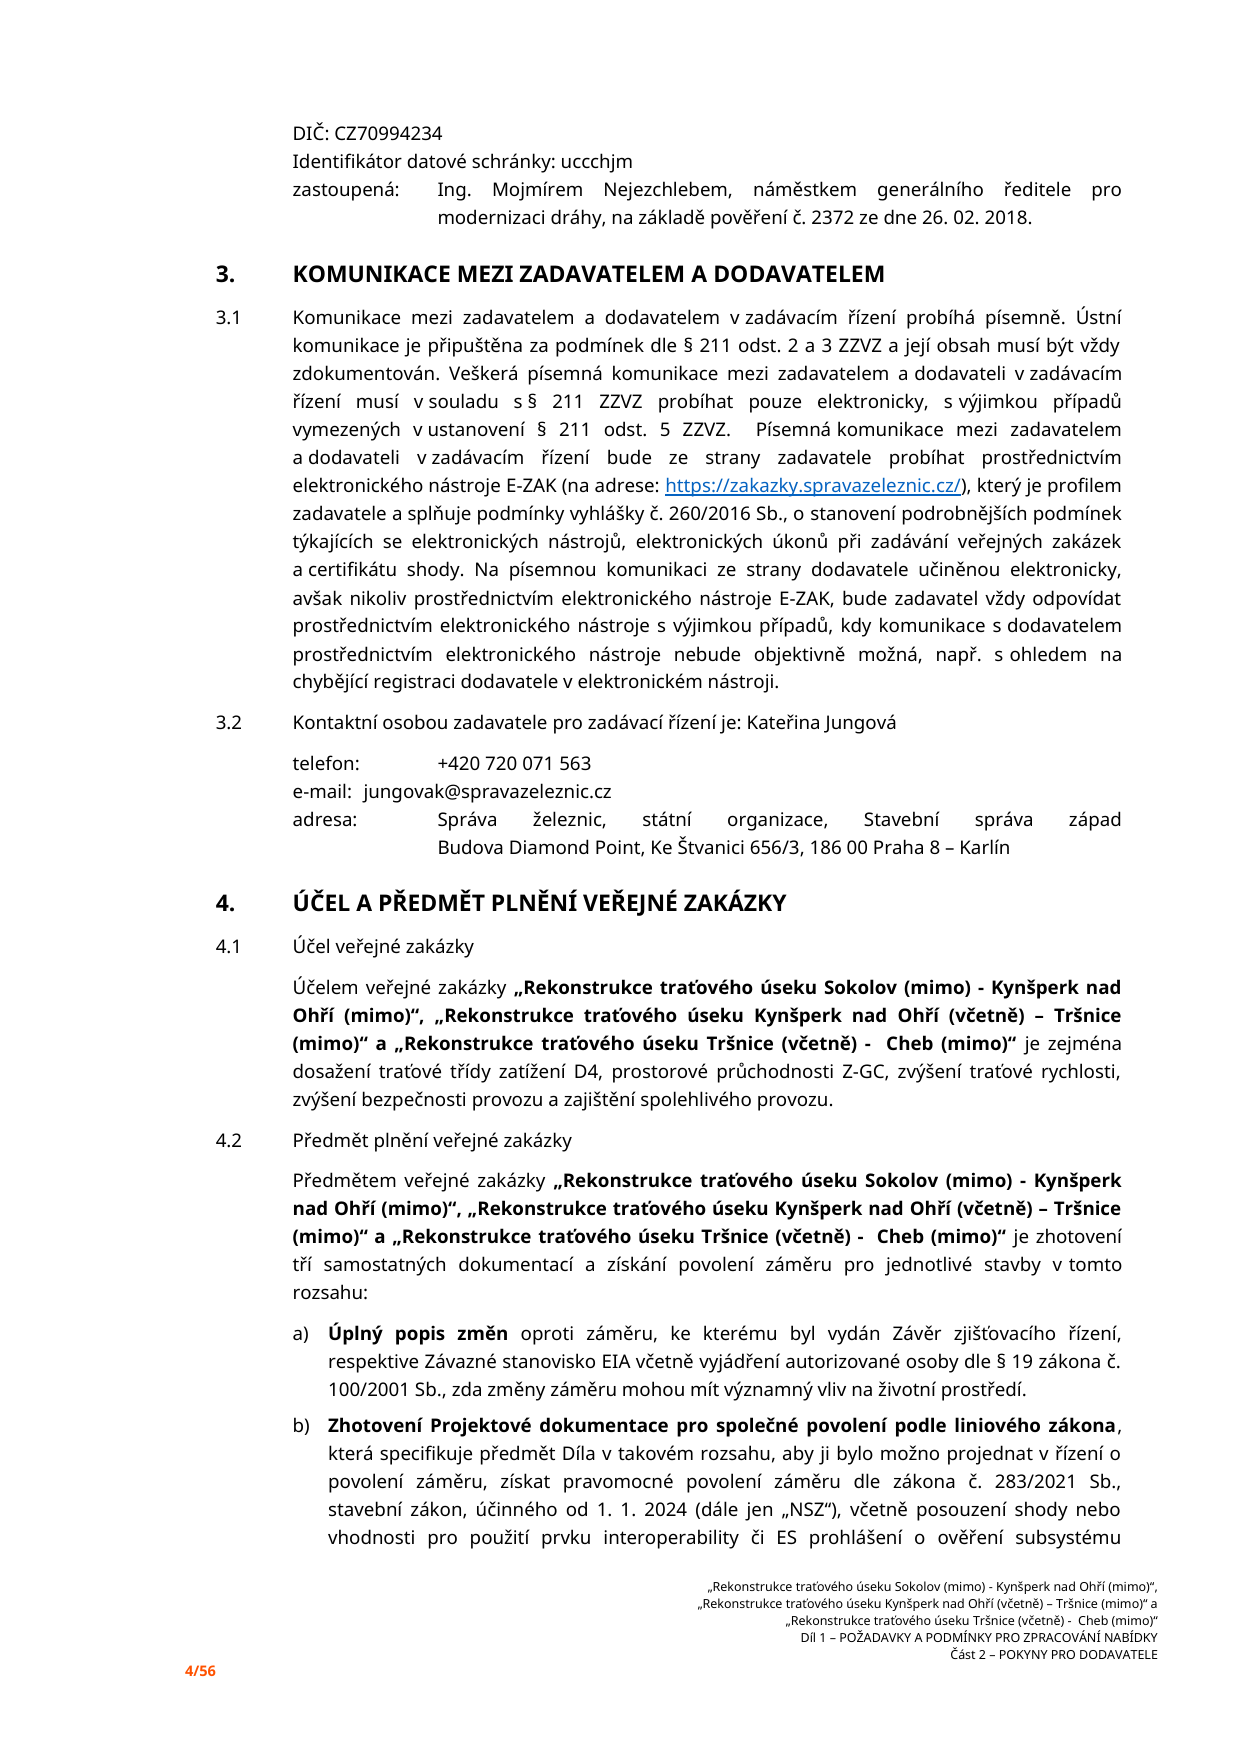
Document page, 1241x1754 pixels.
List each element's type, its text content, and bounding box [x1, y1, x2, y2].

text Kontaktní osobou zadavatele pro zadávací řízení je: Kateřina Jungová [216, 709, 1122, 735]
text KOMUNIKACE MEZI ZADAVATELEM a DODAVATELEM [216, 258, 1122, 289]
text Účel veřejné zakázky [216, 934, 1122, 959]
text Předmět plnění veřejné zakázky [216, 1127, 1122, 1152]
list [292, 1412, 1122, 1550]
text e-mail: jungovak@spravazeleznic.cz [292, 778, 1122, 803]
text Identifikátor datové schránky: uccchjm [292, 149, 1122, 174]
text Komunikace mezi zadavatelem a dodavatelem v zadávacím řízení probíhá písemně. Ústní komunikace je připuštěna za podmínek dle § 211 odst. 2 a 3 ZZVZ a její obsah musí být vždy zdokumentován. Veškerá písemná komunikace mezi zadavatelem a dodavateli v zadávacím řízení musí v souladu s § 211 ZZVZ probíhat pouze elektronicky, s výjimkou případů vymezených v ustanovení § 211 odst. 5 ZZVZ. Písemná komunikace mezi zadavatelem a dodavateli v zadávacím řízení bude ze strany zadavatele probíhat prostřednictvím elektronického nástroje E-ZAK (na adrese: https://zakazky.spravazeleznic.cz/), který je profilem zadavatele a splňuje podmínky vyhlášky č. 260/2016 Sb., o stanovení podrobnějších podmínek týkajících se elektronických nástrojů, elektronických úkonů při zadávání veřejných zakázek a certifikátu shody. Na písemnou komunikaci ze strany dodavatele učiněnou elektronicky, avšak nikoliv prostřednictvím elektronického nástroje E-ZAK, bude zadavatel vždy odpovídat prostřednictvím elektronického nástroje s výjimkou případů, kdy komunikace s dodavatelem prostřednictvím elektronického nástroje nebude objektivně možná, např. s ohledem na chybějící registraci dodavatele v elektronickém nástroji. [216, 304, 1122, 694]
text Účelem veřejné zakázky „Rekonstrukce traťového úseku Sokolov (mimo) - Kynšperk nad Ohří (mimo)“, „Rekonstrukce traťového úseku Kynšperk nad Ohří (včetně) – Tršnice (mimo)“ a „Rekonstrukce traťového úseku Tršnice (včetně) - Cheb (mimo)“ je zejména dosažení traťové třídy zatížení D4, prostorové průchodnosti Z-GC, zvýšení traťové rychlosti, zvýšení bezpečnosti provozu a zajištění spolehlivého provozu. [292, 974, 1122, 1112]
text adresa: Správa železnic, státní organizace, Stavební správa západ Budova Diamond Point, Ke Štvanici 656/3, 186 00 Praha 8 – Karlín [292, 806, 1122, 859]
text DIČ: CZ70994234 [292, 121, 1122, 146]
list Úplný popis změn oproti záměru, ke kterému byl vydán Závěr zjišťovacího řízení, respektive Závazné stanovisko EIA včetně vyjádření autorizované osoby dle § 19 zákona č. 100/2001 Sb., zda změny záměru mohou mít významný vliv na životní prostředí. [292, 1320, 1122, 1402]
text ÚČEL a PŘEDMĚT PLNĚNÍ VEŘEJNÉ ZAKÁZKY [216, 887, 1122, 918]
list Předmětem veřejné zakázky „Rekonstrukce traťového úseku Sokolov (mimo) - Kynšperk nad Ohří (mimo)“, „Rekonstrukce traťového úseku Kynšperk nad Ohří (včetně) – Tršnice (mimo)“ a „Rekonstrukce traťového úseku Tršnice (včetně) - Cheb (mimo)“ je zhotovení tří samostatných dokumentací a získání povolení záměru pro jednotlivé stavby v tomto rozsahu: [292, 1167, 1122, 1305]
text telefon: +420 720 071 563 [292, 750, 1122, 775]
text zastoupená: Ing. Mojmírem Nejezchlebem, náměstkem generálního ředitele pro modernizaci dráhy, na základě pověření č. 2372 ze dne 26. 02. 2018. [292, 177, 1122, 230]
